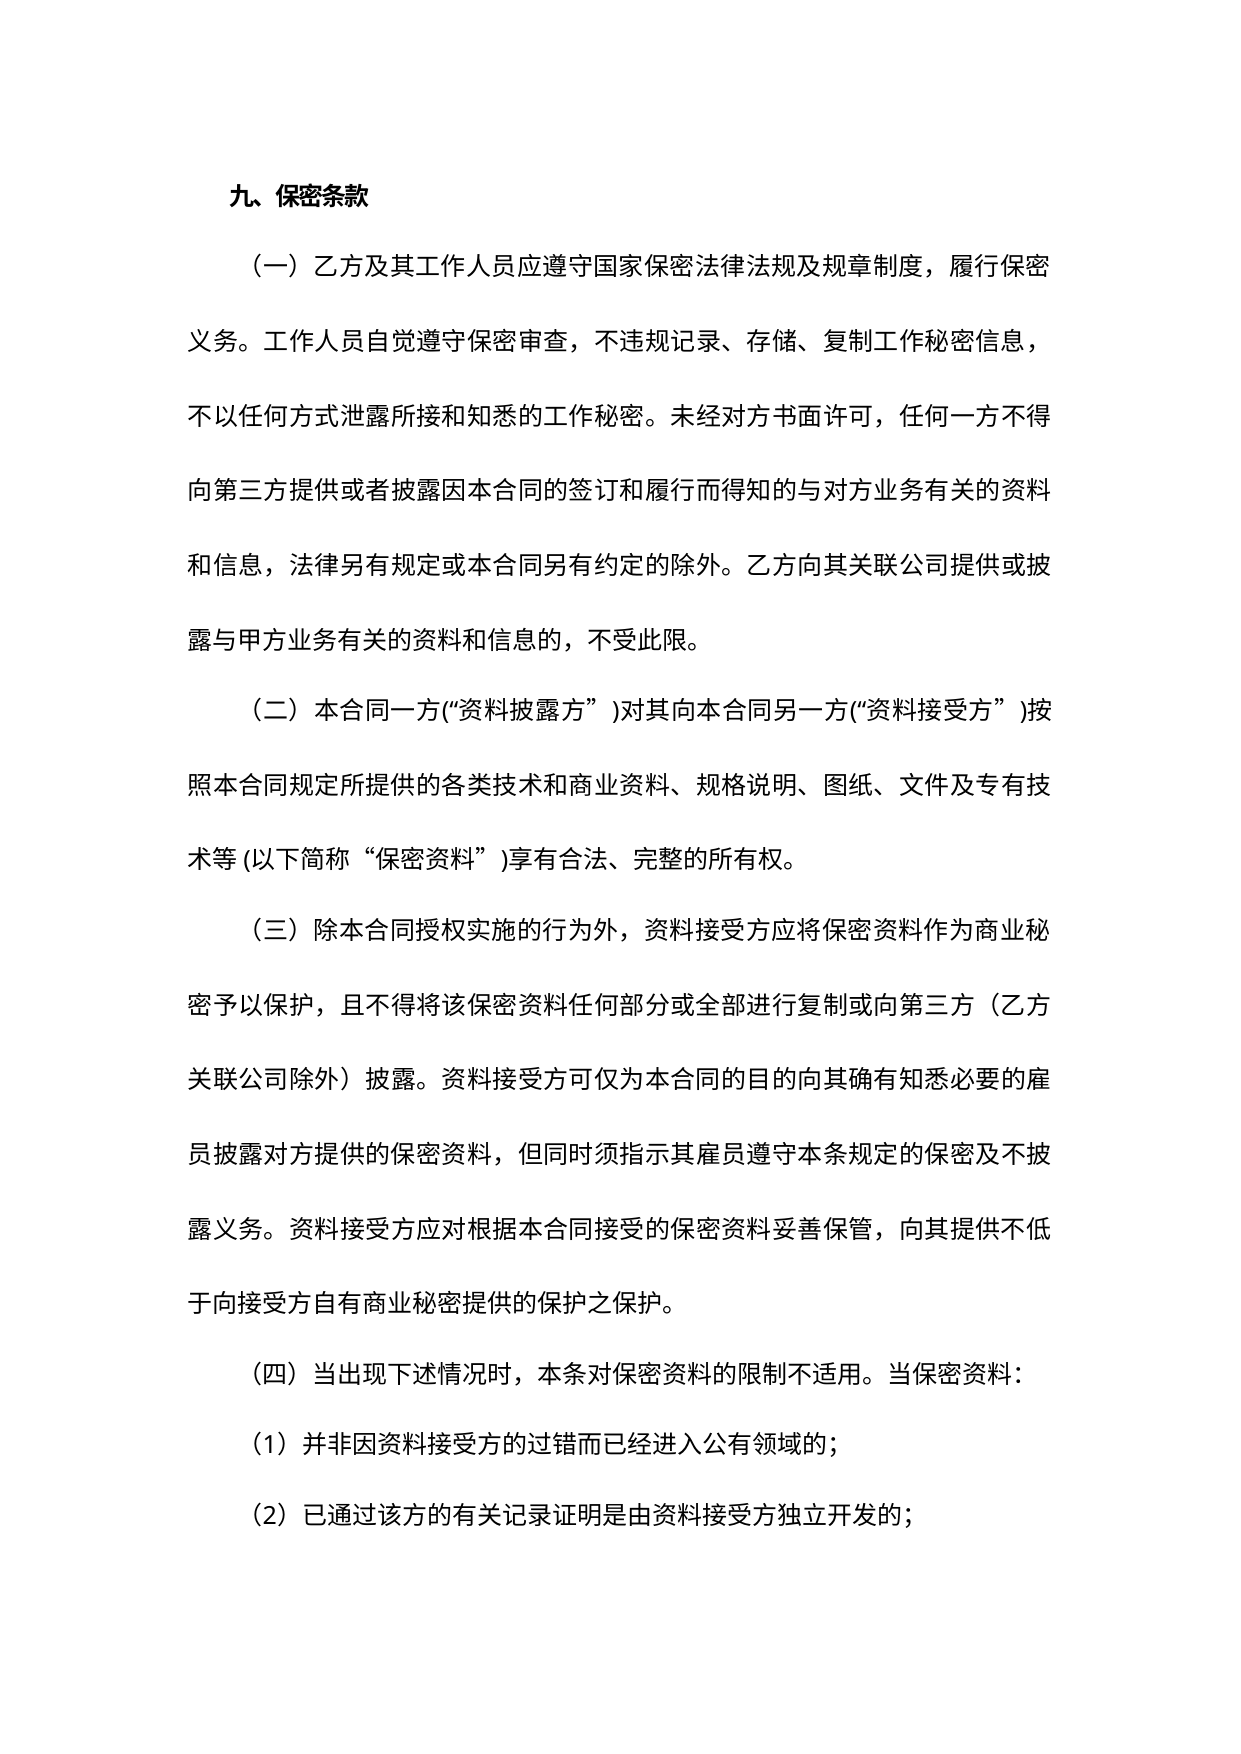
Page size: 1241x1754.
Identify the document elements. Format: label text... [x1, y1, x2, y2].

text （三）除本合同授权实施的行为外，资料接受方应将保密资料作为商业秘密予以保护，且不得将该保密资料任何部分或全部进行复制或向第三方（乙方关联公司除外）披露。资料接受方可仅为本合同的目的向其确有知悉必要的雇员披露对方提供的保密资料，但同时须指示其雇员遵守本条规定的保密及不披露义务。资料接受方应对根据本合同接受的保密资料妥善保管，向其提供不低于向接受方自有商业秘密提供的保护之保护。 [187, 896, 1053, 1334]
text 九、保密条款 [187, 162, 1053, 227]
text （四）当出现下述情况时，本条对保密资料的限制不适用。当保密资料： [187, 1340, 1053, 1405]
text （二）本合同一方(“资料披露方”)对其向本合同另一方(“资料接受方”)按照本合同规定所提供的各类技术和商业资料、规格说明、图纸、文件及专有技术等 (以下简称“保密资料”)享有合法、完整的所有权。 [187, 676, 1053, 891]
text （2）已通过该方的有关记录证明是由资料接受方独立开发的； [187, 1481, 1053, 1546]
text （一）乙方及其工作人员应遵守国家保密法律法规及规章制度，履行保密义务。工作人员自觉遵守保密审查，不违规记录、存储、复制工作秘密信息，不以任何方式泄露所接和知悉的工作秘密。未经对方书面许可，任何一方不得向第三方提供或者披露因本合同的签订和履行而得知的与对方业务有关的资料和信息，法律另有规定或本合同另有约定的除外。乙方向其关联公司提供或披露与甲方业务有关的资料和信息的，不受此限。 [187, 232, 1053, 671]
text （1）并非因资料接受方的过错而已经进入公有领域的； [187, 1410, 1053, 1475]
